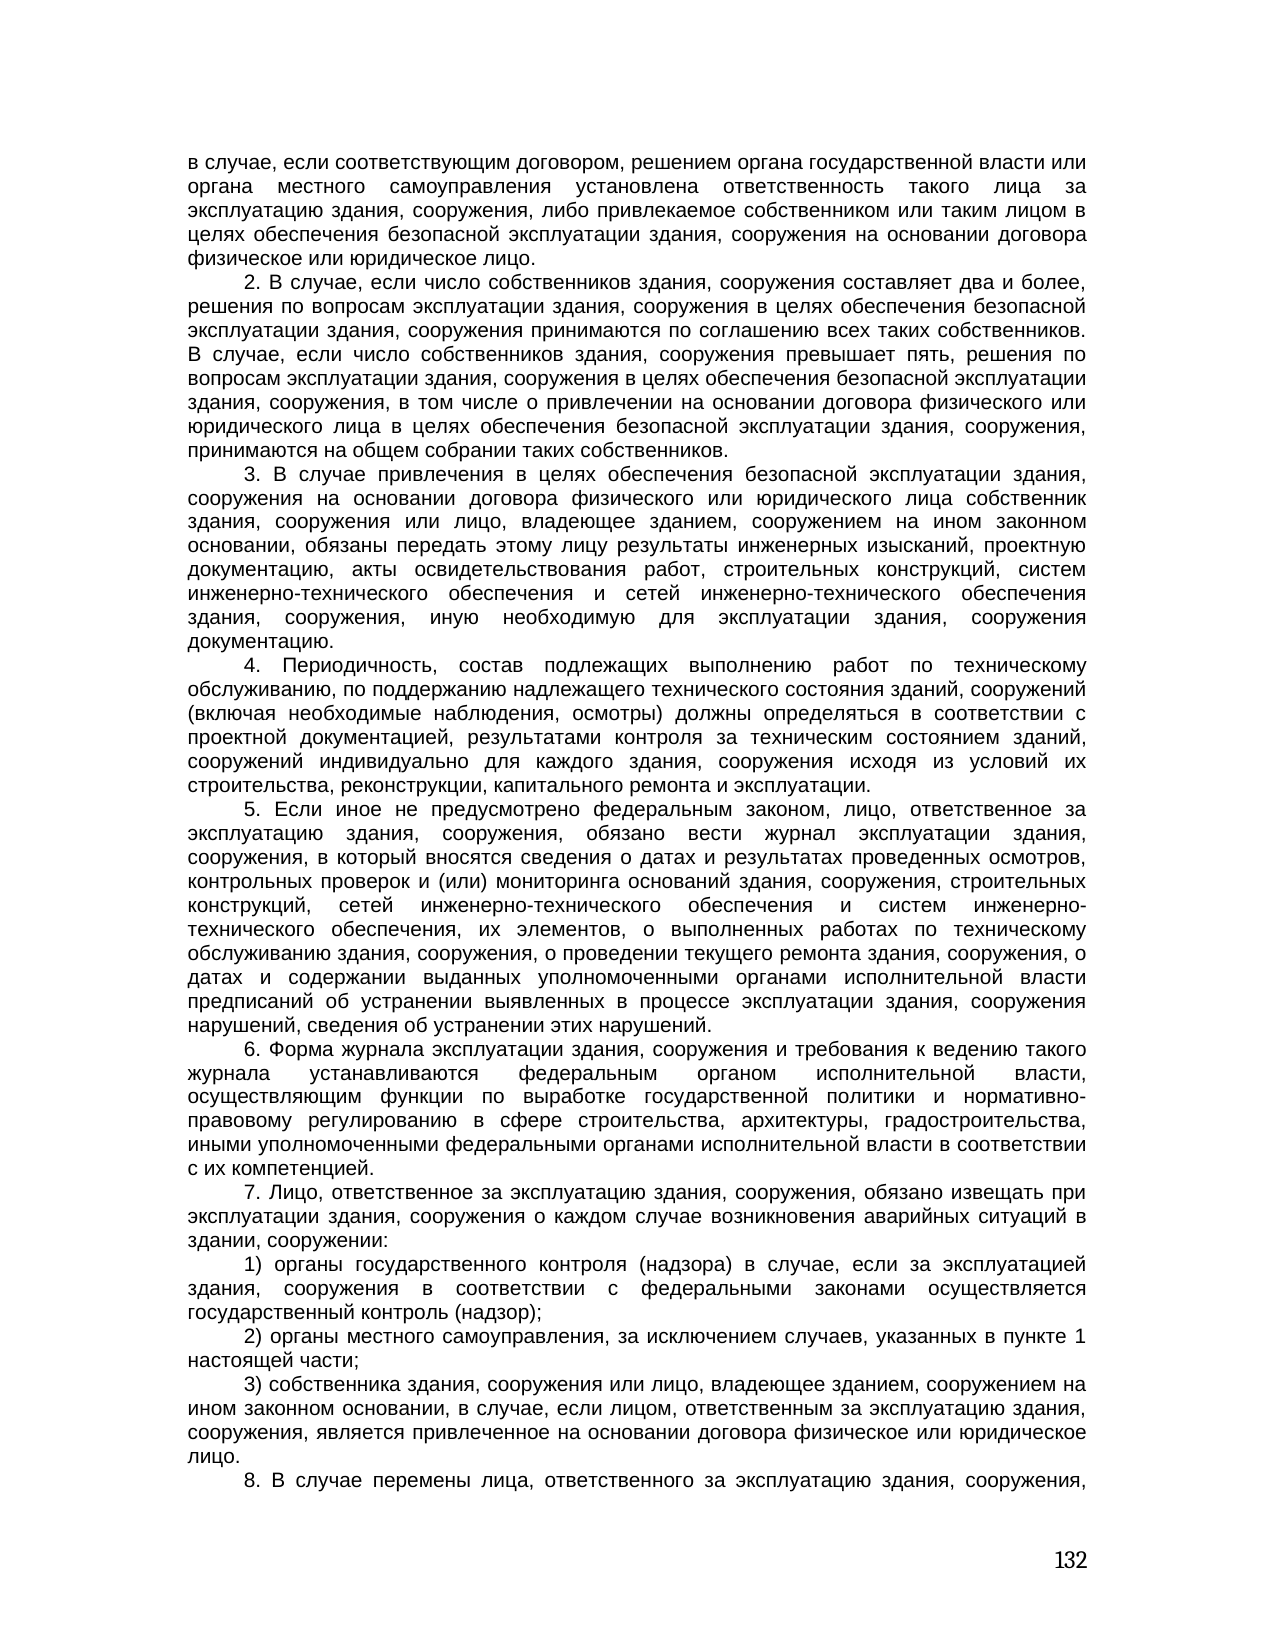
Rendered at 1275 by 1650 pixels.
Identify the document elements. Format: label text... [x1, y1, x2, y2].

text 3) собственника здания, сооружения или лицо, владеющее зданием, сооружением на ином законном основании, в случае, если лицом, ответственным за эксплуатацию здания, сооружения, является привлеченное на основании договора физическое или юридическое лицо. [187, 1372, 1087, 1468]
text 3. В случае привлечения в целях обеспечения безопасной эксплуатации здания, сооружения на основании договора физического или юридического лица собственник здания, сооружения или лицо, владеющее зданием, сооружением на ином законном основании, обязаны передать этому лицу результаты инженерных изысканий, проектную документацию, акты освидетельствования работ, строительных конструкций, систем инженерно-технического обеспечения и сетей инженерно-технического обеспечения здания, сооружения, иную необходимую для эксплуатации здания, сооружения документацию. [187, 461, 1087, 653]
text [187, 1468, 1087, 1492]
text 2. В случае, если число собственников здания, сооружения составляет два и более, решения по вопросам эксплуатации здания, сооружения в целях обеспечения безопасной эксплуатации здания, сооружения принимаются по соглашению всех таких собственников. В случае, если число собственников здания, сооружения превышает пять, решения по вопросам эксплуатации здания, сооружения в целях обеспечения безопасной эксплуатации здания, сооружения, в том числе о привлечении на основании договора физического или юридического лица в целях обеспечения безопасной эксплуатации здания, сооружения, принимаются на общем собрании таких собственников. [187, 270, 1087, 461]
text 1) органы государственного контроля (надзора) в случае, если за эксплуатацией здания, сооружения в соответствии с федеральными законами осуществляется государственный контроль (надзор); [187, 1252, 1087, 1324]
text 6. Форма журнала эксплуатации здания, сооружения и требования к ведению такого журнала устанавливаются федеральным органом исполнительной власти, осуществляющим функции по выработке государственной политики и нормативно-правовому регулированию в сфере строительства, архитектуры, градостроительства, иными уполномоченными федеральными органами исполнительной власти в соответствии с их компетенцией. [187, 1036, 1087, 1180]
text 4. Периодичность, состав подлежащих выполнению работ по техническому обслуживанию, по поддержанию надлежащего технического состояния зданий, сооружений (включая необходимые наблюдения, осмотры) должны определяться в соответствии с проектной документацией, результатами контроля за техническим состоянием зданий, сооружений индивидуально для каждого здания, сооружения исходя из условий их строительства, реконструкции, капитального ремонта и эксплуатации. [187, 653, 1087, 797]
text 2) органы местного самоуправления, за исключением случаев, указанных в пункте 1 настоящей части; [187, 1324, 1087, 1372]
text 7. Лицо, ответственное за эксплуатацию здания, сооружения, обязано извещать при эксплуатации здания, сооружения о каждом случае возникновения аварийных ситуаций в здании, сооружении: [187, 1180, 1087, 1252]
text 5. Если иное не предусмотрено федеральным законом, лицо, ответственное за эксплуатацию здания, сооружения, обязано вести журнал эксплуатации здания, сооружения, в который вносятся сведения о датах и результатах проведенных осмотров, контрольных проверок и (или) мониторинга оснований здания, сооружения, строительных конструкций, сетей инженерно-технического обеспечения и систем инженерно-технического обеспечения, их элементов, о выполненных работах по техническому обслуживанию здания, сооружения, о проведении текущего ремонта здания, сооружения, о датах и содержании выданных уполномоченными органами исполнительной власти предписаний об устранении выявленных в процессе эксплуатации здания, сооружения нарушений, сведения об устранении этих нарушений. [187, 797, 1087, 1036]
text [187, 150, 1087, 270]
